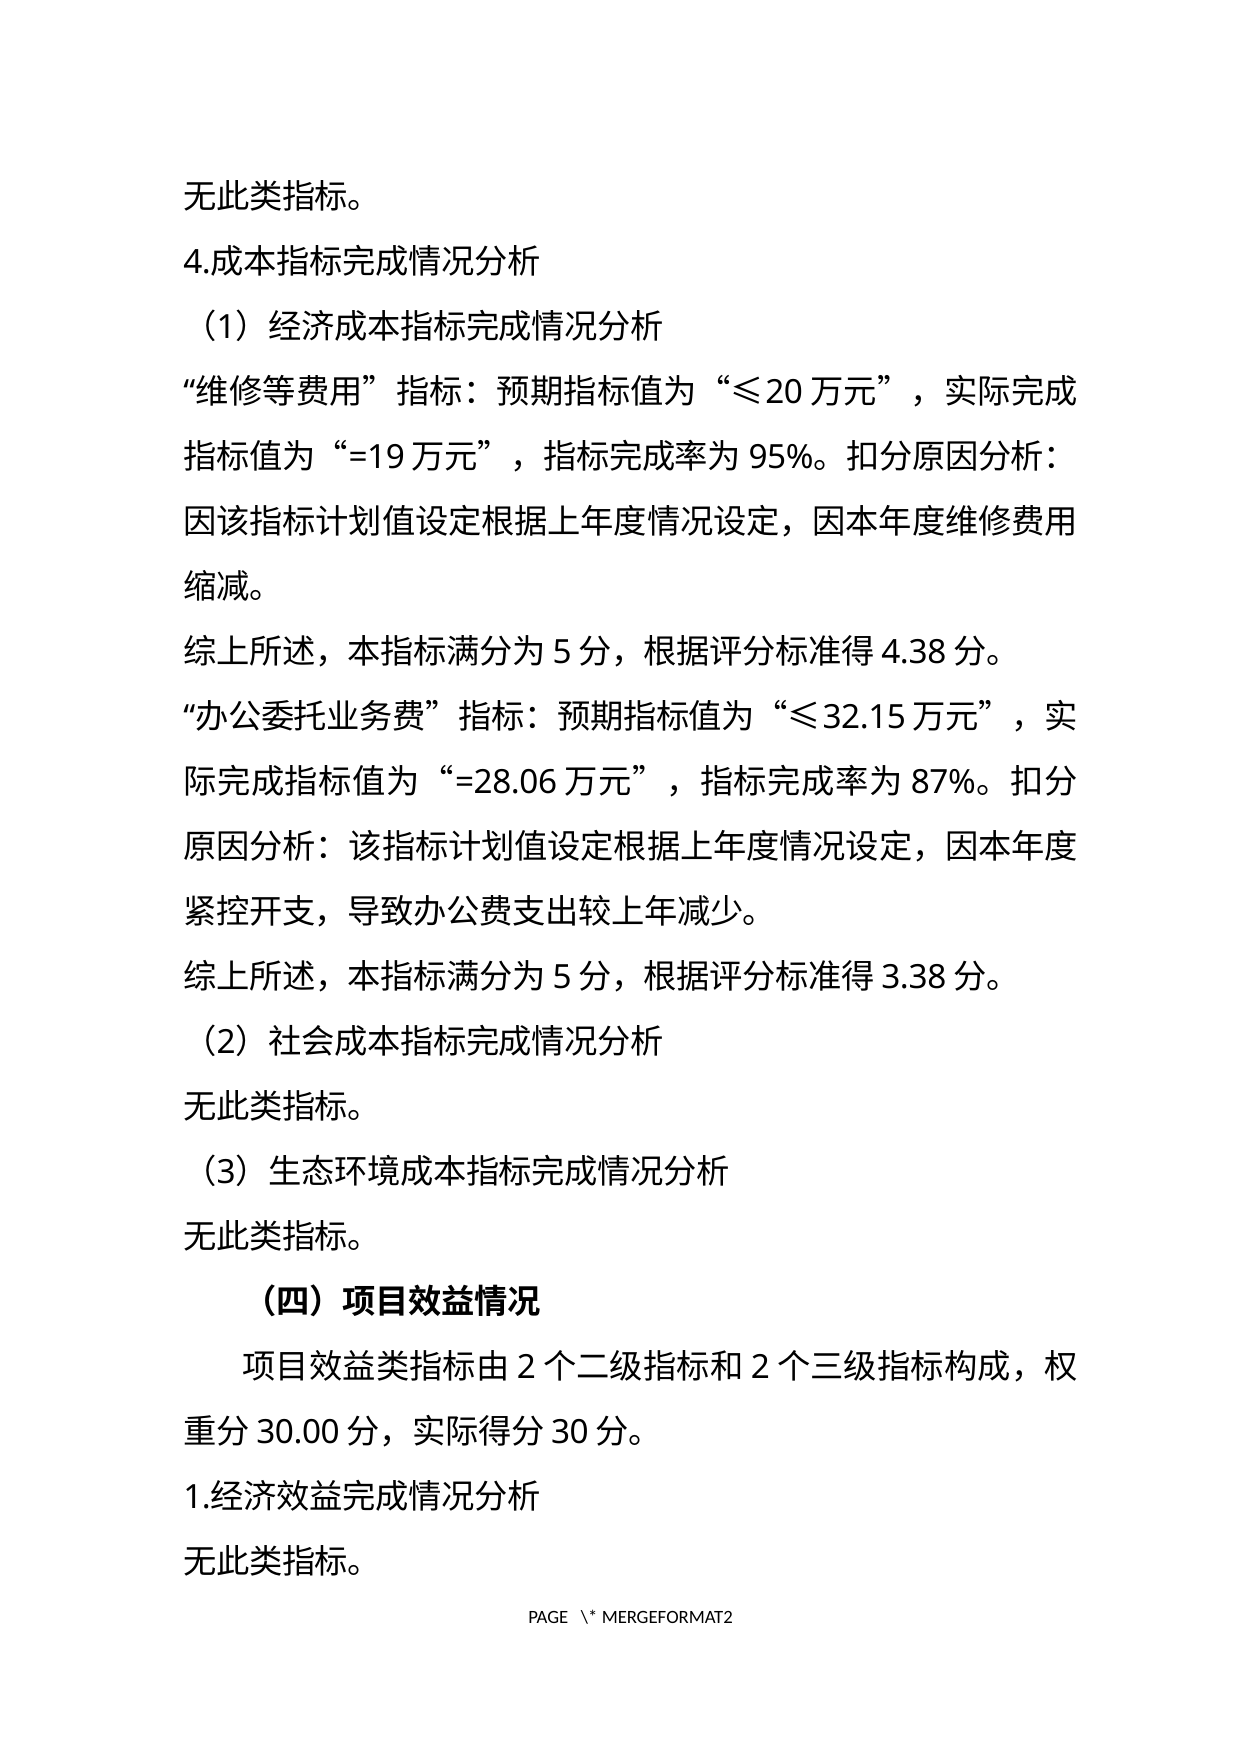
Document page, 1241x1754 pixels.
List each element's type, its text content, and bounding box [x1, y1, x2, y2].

text （四）项目效益情况 [183, 1267, 1078, 1332]
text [183, 162, 1078, 1267]
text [183, 1332, 1078, 1592]
